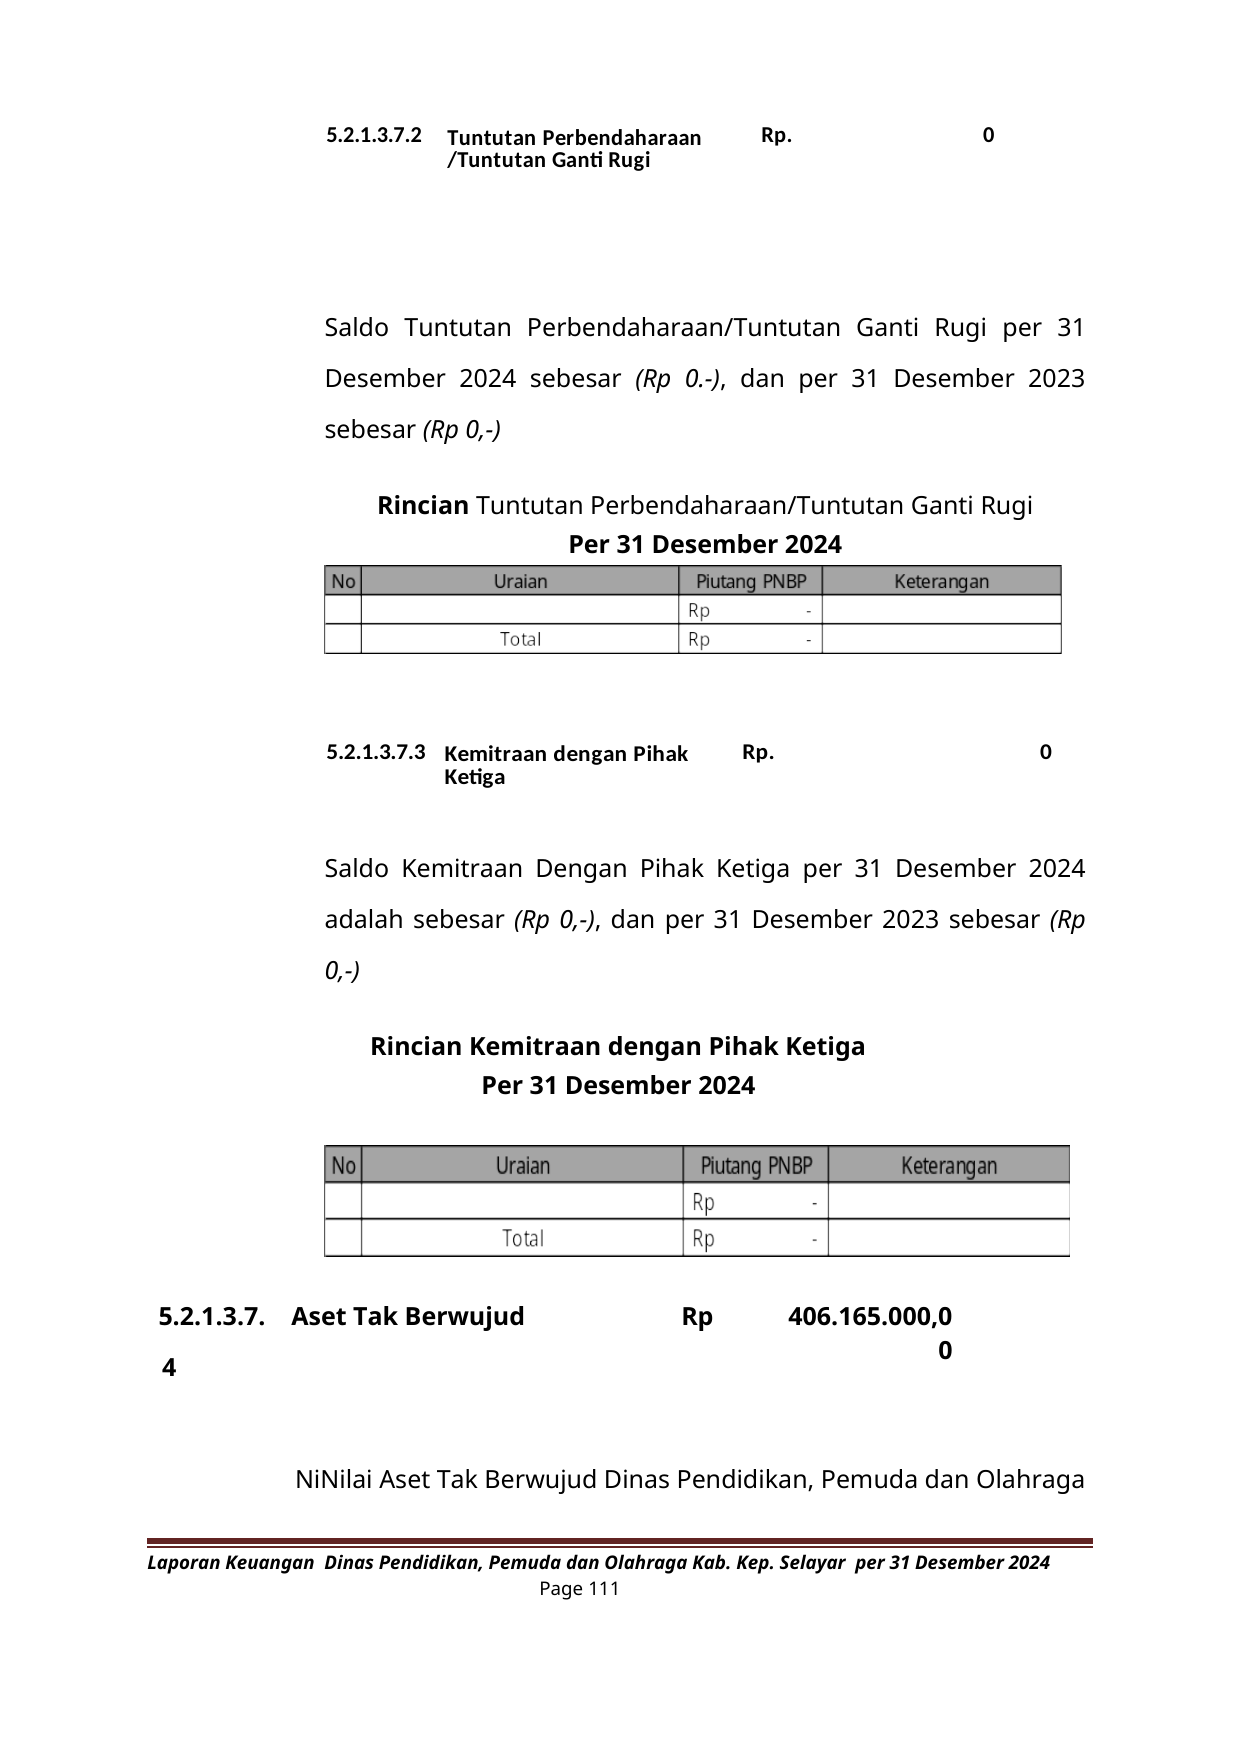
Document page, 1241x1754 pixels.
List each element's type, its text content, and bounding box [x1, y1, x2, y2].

table_header [136, 119, 1097, 309]
table_cell Saldo Tuntutan Perbendaharaan/Tuntutan Ganti Rugi per 31 Desember 2024 sebesar (Rp 0.-), dan per 31 Desember 2023 sebesar (Rp 0,-) Rincian Tuntutan Perbendaharaan/Tuntutan Ganti Rugi Per 31 Desember 2024 [136, 309, 1097, 850]
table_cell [136, 1299, 1097, 1496]
table_cell Saldo Kemitraan Dengan Pihak Ketiga per 31 Desember 2024 adalah sebesar (Rp 0,-), dan per 31 Desember 2023 sebesar (Rp 0,-) Rincian Kemitraan dengan Pihak Ketiga Per 31 Desember 2024 [136, 850, 1097, 1299]
